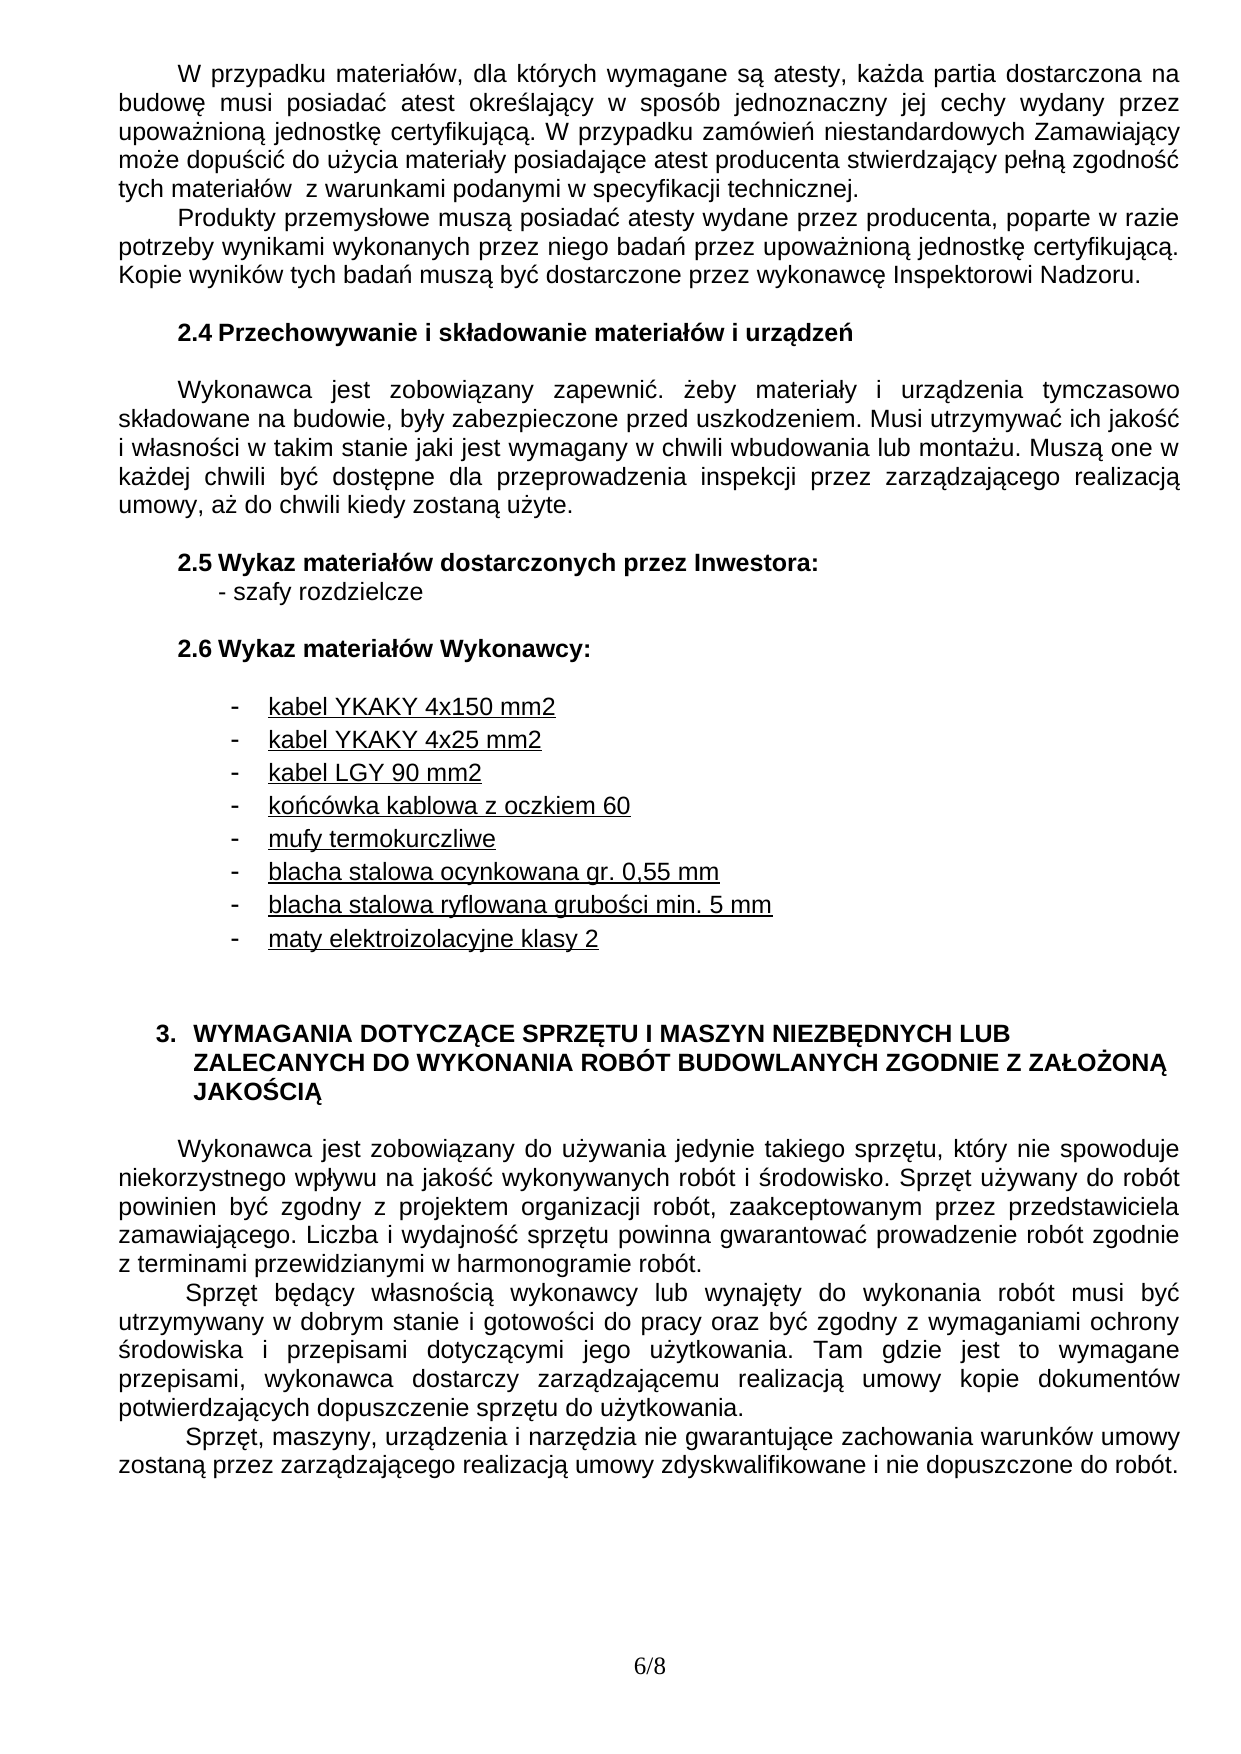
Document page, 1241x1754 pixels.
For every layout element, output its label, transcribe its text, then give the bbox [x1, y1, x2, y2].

text Sprzęt będący własnością wykonawcy lub wynajęty do wykonania robót musi być utrzymywany w dobrym stanie i gotowości do pracy oraz być zgodny z wymaganiami ochrony środowiska i przepisami dotyczącymi jego użytkowania. Tam gdzie jest to wymagane przepisami, wykonawca dostarczy zarządzającemu realizacją umowy kopie dokumentów potwierdzających dopuszczenie sprzętu do użytkowania. [118, 1278, 1181, 1421]
text W przypadku materiałów, dla których wymagane są atesty, każda partia dostarczona na budowę musi posiadać atest określający w sposób jednoznaczny jej cechy wydany przez upoważnioną jednostkę certyfikującą. W przypadku zamówień niestandardowych Zamawiający może dopuścić do użycia materiały posiadające atest producenta stwierdzający pełną zgodność tych materiałów z warunkami podanymi w specyfikacji technicznej. [118, 59, 1181, 203]
list kabel YKAKY 4x150 mm2 [231, 692, 1181, 721]
text Produkty przemysłowe muszą posiadać atesty wydane przez producenta, poparte w razie potrzeby wynikami wykonanych przez niego badań przez upoważnioną jednostkę certyfikującą. Kopie wyników tych badań muszą być dostarczone przez wykonawcę Inspektorowi Nadzoru. [118, 203, 1181, 289]
list blacha stalowa ocynkowana gr. 0,55 mm [231, 857, 1181, 886]
list kabel YKAKY 4x25 mm2 [231, 725, 1181, 754]
list Przechowywanie i składowanie materiałów i urządzeń [177, 318, 1181, 347]
list Wykaz materiałów Wykonawcy: [177, 634, 1181, 663]
list mufy termokurczliwe [231, 824, 1181, 853]
text Wykonawca jest zobowiązany do używania jedynie takiego sprzętu, który nie spowoduje niekorzystnego wpływu na jakość wykonywanych robót i środowisko. Sprzęt używany do robót powinien być zgodny z projektem organizacji robót, zaakceptowanym przez przedstawiciela zamawiającego. Liczba i wydajność sprzętu powinna gwarantować prowadzenie robót zgodnie z terminami przewidzianymi w harmonogramie robót. [118, 1134, 1181, 1278]
list Wykaz materiałów dostarczonych przez Inwestora: [177, 548, 1181, 577]
list końcówka kablowa z oczkiem 60 [231, 791, 1181, 820]
list maty elektroizolacyjne klasy 2 [231, 923, 1181, 952]
list blacha stalowa ryflowana grubości min. 5 mm [231, 890, 1181, 919]
text Sprzęt, maszyny, urządzenia i narzędzia nie gwarantujące zachowania warunków umowy zostaną przez zarządzającego realizacją umowy zdyskwalifikowane i nie dopuszczone do robót. [118, 1421, 1181, 1479]
text Wykonawca jest zobowiązany zapewnić. żeby materiały i urządzenia tymczasowo składowane na budowie, były zabezpieczone przed uszkodzeniem. Musi utrzymywać ich jakość i własności w takim stanie jaki jest wymagany w chwili wbudowania lub montażu. Muszą one w każdej chwili być dostępne dla przeprowadzenia inspekcji przez zarządzającego realizacją umowy, aż do chwili kiedy zostaną użyte. [118, 375, 1181, 519]
list kabel LGY 90 mm2 [231, 758, 1181, 787]
text - szafy rozdzielcze [218, 577, 1181, 605]
list WYMAGANIA DOTYCZĄCE SPRZĘTU I MASZYN NIEZBĘDNYCH LUB ZALECANYCH DO WYKONANIA ROBÓT BUDOWLANYCH ZGODNIE Z ZAŁOŻONĄ JAKOŚCIĄ [156, 1019, 1181, 1105]
